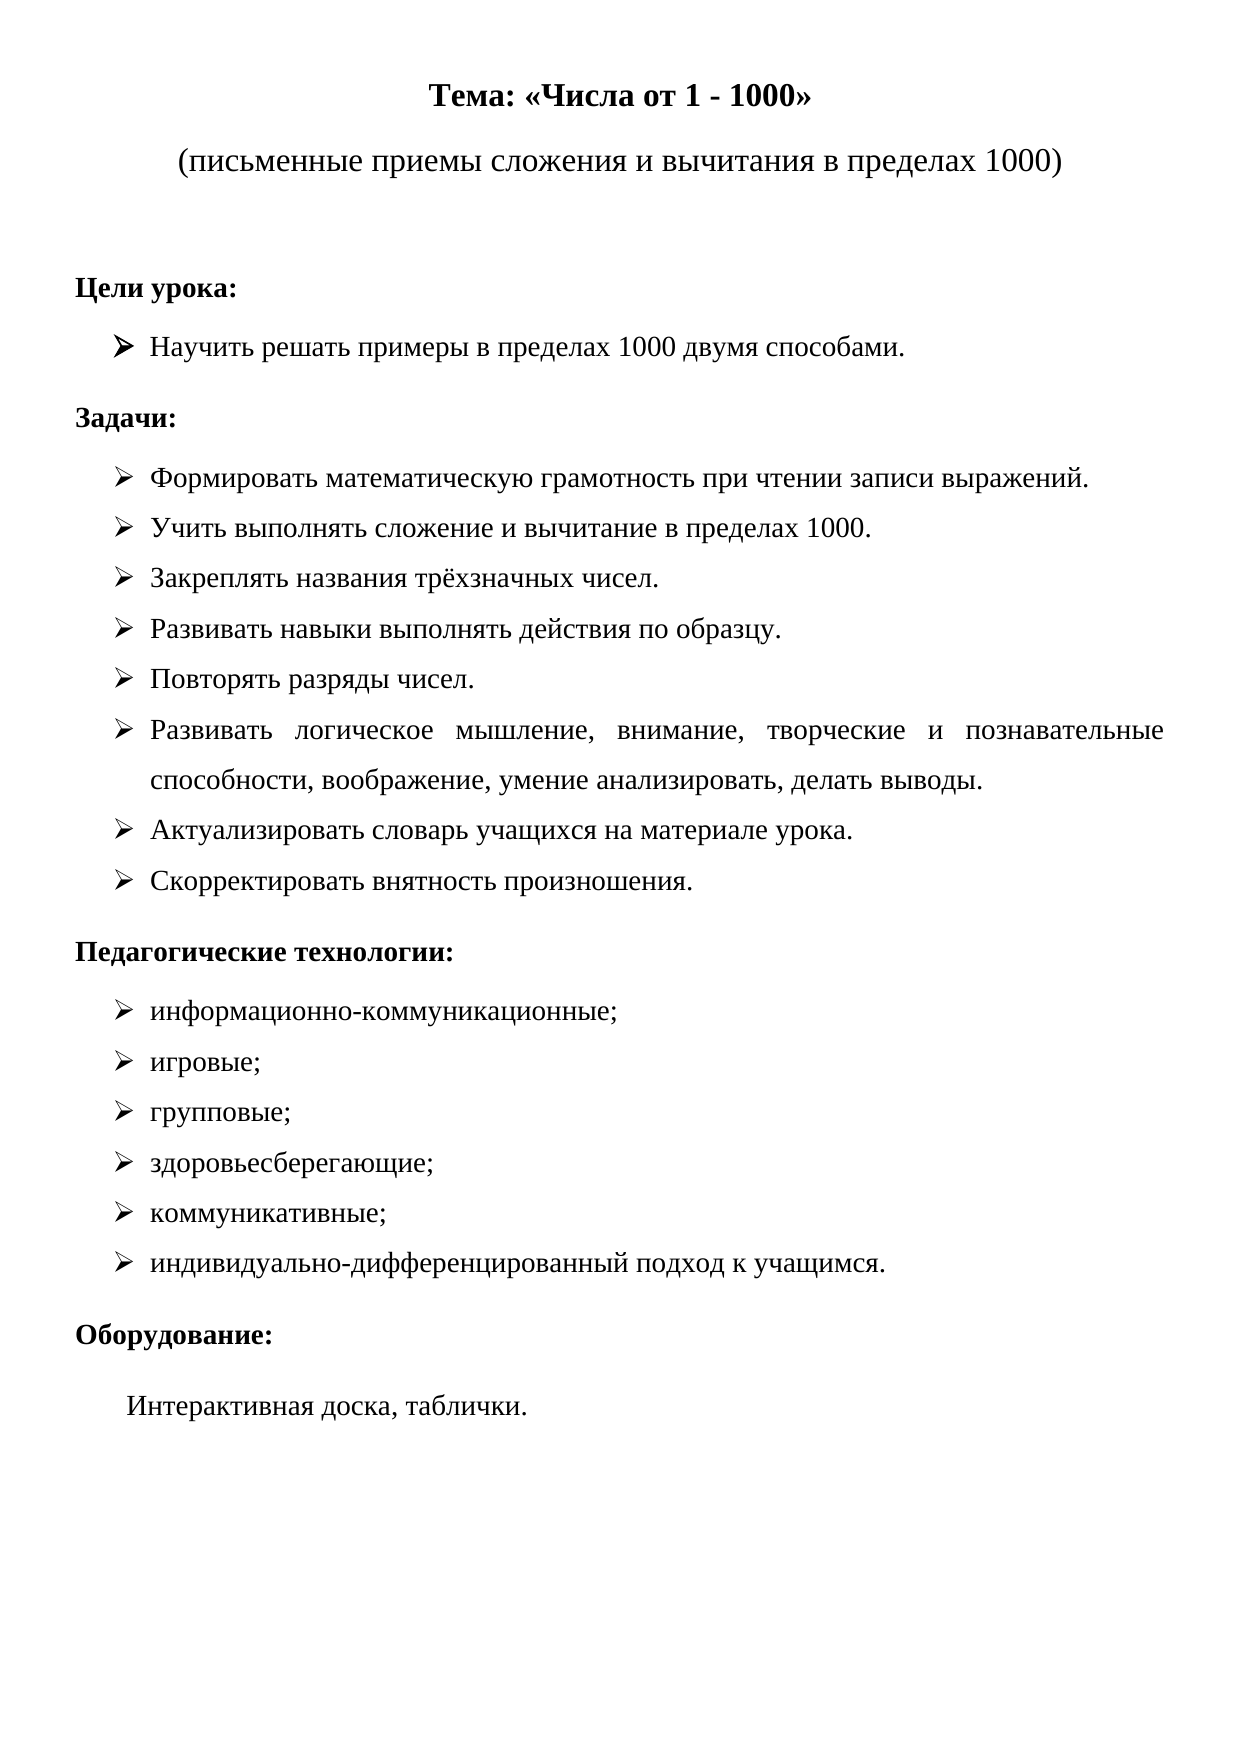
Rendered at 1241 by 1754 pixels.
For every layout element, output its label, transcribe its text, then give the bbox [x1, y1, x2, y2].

list Научить решать примеры в пределах 1000 двумя способами. [112, 329, 1165, 363]
list информационно-коммуникационные; [112, 993, 1165, 1027]
text (письменные приемы сложения и вычитания в пределах 1000) [75, 140, 1165, 178]
text Педагогические технологии: [75, 934, 1165, 968]
list игровые; [112, 1044, 1165, 1078]
list здоровьесберегающие; [112, 1145, 1165, 1178]
list Актуализировать словарь учащихся на материале урока. [112, 812, 1165, 846]
list Учить выполнять сложение и вычитание в пределах 1000. [112, 510, 1165, 544]
text Тема: «Числа от 1 - 1000» [75, 75, 1165, 113]
text Цели урока: [75, 270, 1165, 303]
list Повторять разряды чисел. [112, 661, 1165, 695]
list Развивать логическое мышление, внимание, творческие и познавательные способности, воображение, умение анализировать, делать выводы. [112, 712, 1165, 796]
list Скорректировать внятность произношения. [112, 863, 1165, 897]
text Интерактивная доска, таблички. [75, 1388, 1165, 1422]
list групповые; [112, 1094, 1165, 1128]
text Оборудование: [75, 1317, 1165, 1350]
list Формировать математическую грамотность при чтении записи выражений. [112, 460, 1165, 493]
list коммуникативные; [112, 1195, 1165, 1229]
list Закреплять названия трёхзначных чисел. [112, 561, 1165, 594]
list индивидуально-дифференцированный подход к учащимся. [112, 1246, 1165, 1279]
list Развивать навыки выполнять действия по образцу. [112, 611, 1165, 644]
text Задачи: [75, 400, 1165, 434]
